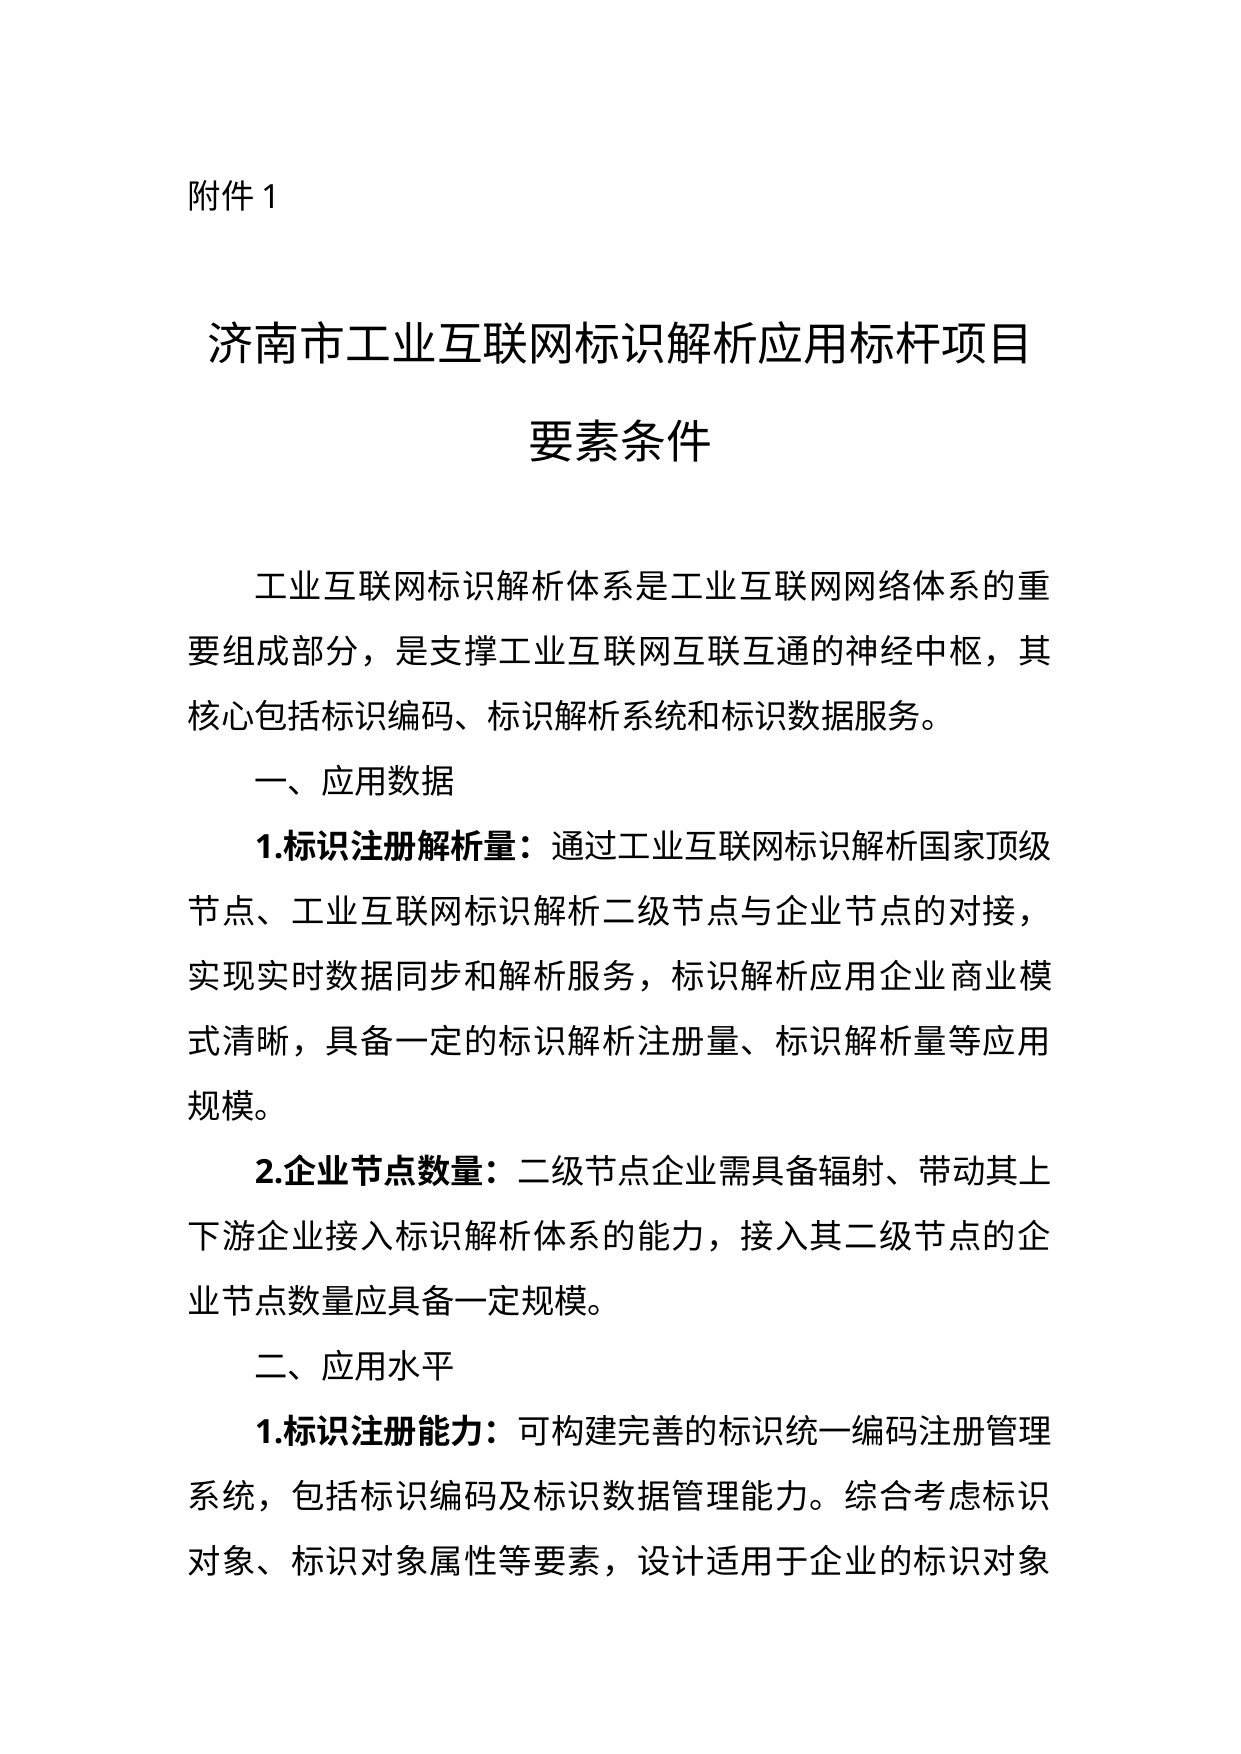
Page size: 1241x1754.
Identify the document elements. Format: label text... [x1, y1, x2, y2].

text 1.标识注册解析量：通过工业互联网标识解析国家顶级节点、工业互联网标识解析二级节点与企业节点的对接，实现实时数据同步和解析服务，标识解析应用企业商业模式清晰，具备一定的标识解析注册量、标识解析量等应用规模。 [187, 812, 1053, 1137]
text 一、应用数据 [187, 747, 1053, 812]
text 二、应用水平 [187, 1332, 1053, 1397]
text 2.企业节点数量：二级节点企业需具备辐射、带动其上下游企业接入标识解析体系的能力，接入其二级节点的企业节点数量应具备一定规模。 [187, 1137, 1053, 1332]
text 要素条件 [187, 389, 1053, 487]
text 附件1 [187, 162, 1053, 227]
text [187, 1397, 1053, 1592]
text 济南市工业互联网标识解析应用标杆项目 [187, 292, 1053, 389]
text 工业互联网标识解析体系是工业互联网网络体系的重要组成部分，是支撑工业互联网互联互通的神经中枢，其核心包括标识编码、标识解析系统和标识数据服务。 [187, 552, 1053, 747]
